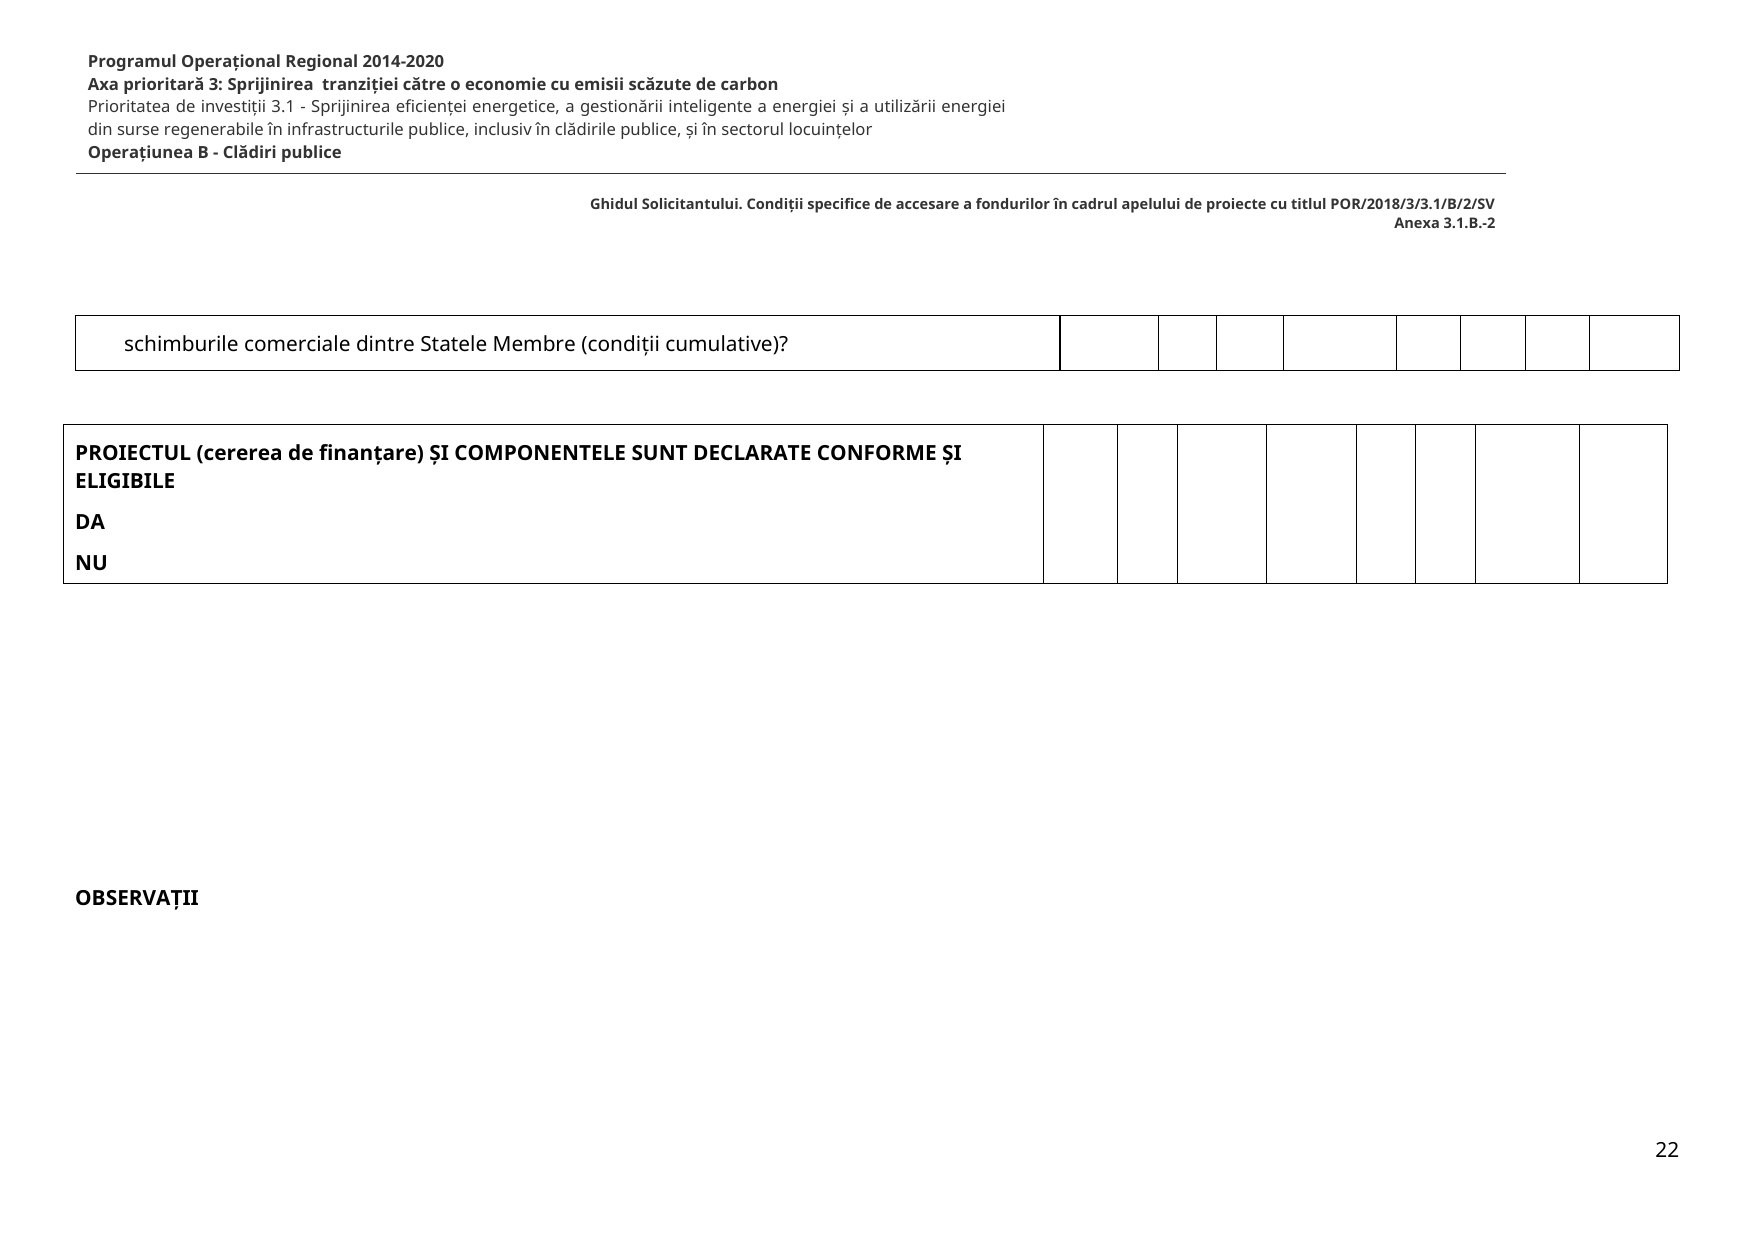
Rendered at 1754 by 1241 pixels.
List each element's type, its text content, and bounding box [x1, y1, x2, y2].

table_header [1416, 425, 1475, 583]
table_cell [1526, 316, 1589, 369]
table_header [1118, 425, 1177, 583]
table_cell [1590, 316, 1679, 369]
table_cell [1217, 316, 1283, 369]
table_header [1476, 425, 1579, 583]
table_header [1357, 425, 1415, 583]
table_cell [1397, 316, 1460, 369]
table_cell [76, 316, 1059, 369]
table_header [1580, 425, 1667, 583]
table_cell [1461, 316, 1525, 369]
table_header [1178, 425, 1266, 583]
table_cell [1061, 316, 1158, 369]
table_cell [1159, 316, 1216, 369]
table_header [1267, 425, 1356, 583]
table_header PROIECTUL (cererea de finanțare) ȘI COMPONENTELE SUNT DECLARATE CONFORME ȘI ELIGIBILE DA NU [64, 425, 1043, 583]
text OBSERVAȚII [75, 883, 1679, 911]
table_header [1044, 425, 1117, 583]
table_cell [1284, 316, 1396, 369]
